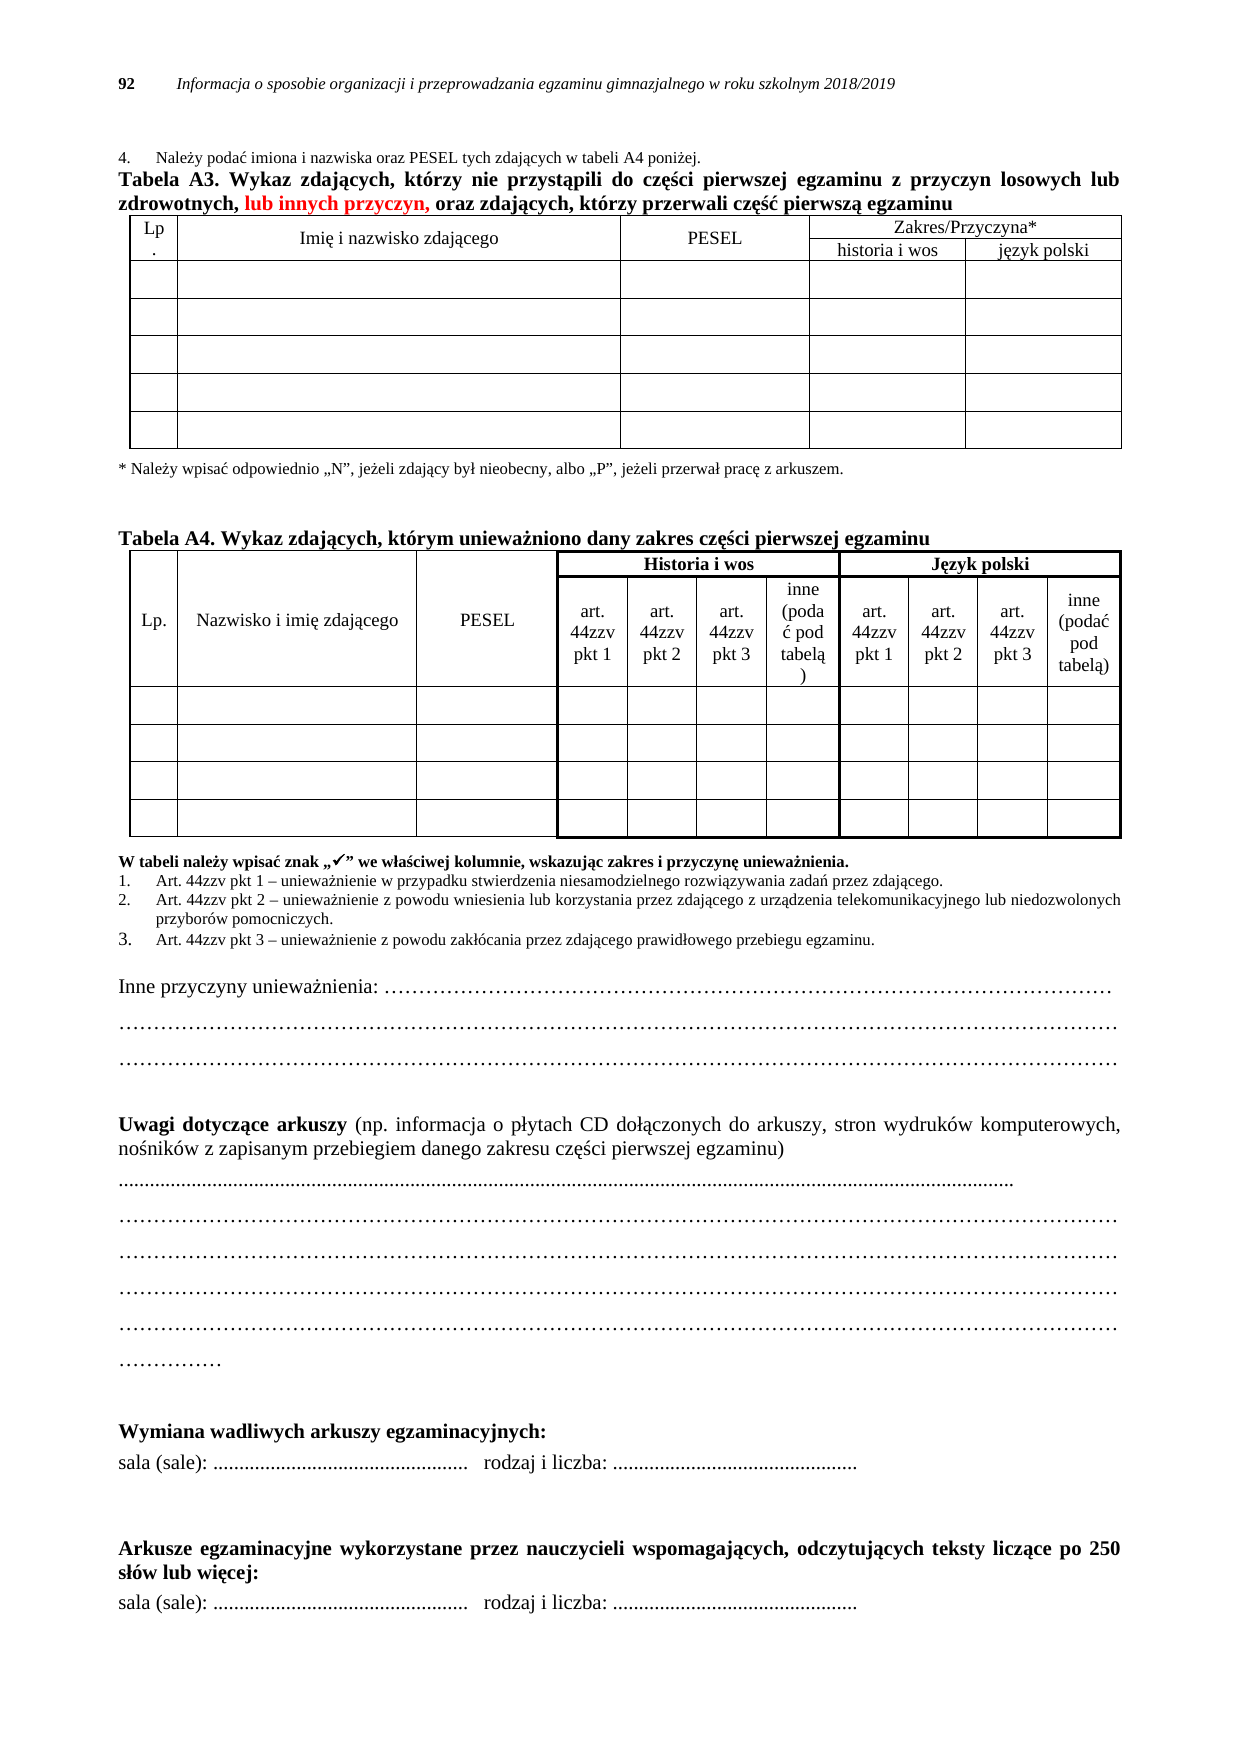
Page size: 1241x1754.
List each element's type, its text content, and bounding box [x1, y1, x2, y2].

text Arkusze egzaminacyjne wykorzystane przez nauczycieli wspomagających, odczytujących teksty liczące po 250 słów lub więcej: [118, 1536, 1122, 1584]
table_cell [810, 374, 965, 411]
table_cell [966, 299, 1121, 335]
table_cell [621, 261, 809, 298]
table_cell [767, 725, 838, 761]
text Inne przyczyny unieważnienia: …………………………………………………………………………………………… [118, 974, 1122, 998]
table_header PESEL [417, 551, 556, 686]
table_header PESEL [621, 216, 809, 260]
list Art. 44zzv pkt 1 – unieważnienie w przypadku stwierdzenia niesamodzielnego rozwiązywania zadań przez zdającego. [118, 871, 1122, 890]
list Należy podać imiona i nazwiska oraz PESEL tych zdających w tabeli A4 poniżej. [118, 148, 1122, 167]
table_cell [697, 800, 766, 836]
text W tabeli należy wpisać znak „” we właściwej kolumnie, wskazując zakres i przyczynę unieważnienia. [118, 851, 1122, 871]
table_cell [621, 336, 809, 373]
table_header Język polski [841, 553, 1119, 575]
table_cell art. 44zzv pkt 2 [628, 578, 696, 686]
table_cell [417, 687, 556, 723]
table_cell [966, 412, 1121, 448]
table_cell [697, 725, 766, 761]
table_cell [178, 299, 620, 335]
table_header Lp. [131, 216, 177, 260]
table_cell [621, 412, 809, 448]
table_cell [966, 336, 1121, 373]
table_cell [559, 762, 627, 799]
table_cell [810, 299, 965, 335]
table_cell [841, 762, 908, 799]
table_cell [131, 687, 177, 723]
table_cell [131, 412, 177, 448]
table_cell [178, 261, 620, 298]
table_cell [559, 725, 627, 761]
table_cell historia i wos [810, 239, 965, 260]
table_header Historia i wos [559, 553, 838, 575]
table_cell [178, 687, 416, 723]
table_cell [131, 299, 177, 335]
table_cell [697, 762, 766, 799]
table_cell [697, 687, 766, 723]
text Wymiana wadliwych arkuszy egzaminacyjnych: [118, 1419, 1122, 1443]
table_cell [621, 374, 809, 411]
text Tabela A3. Wykaz zdających, którzy nie przystąpili do części pierwszej egzaminu z przyczyn losowych lub zdrowotnych, lub innych przyczyn, oraz zdających, którzy przerwali część pierwszą egzaminu [118, 167, 1122, 215]
table_cell [810, 412, 965, 448]
table_cell art. 44zzv pkt 3 [697, 578, 766, 686]
table_cell inne (podać pod tabelą) [767, 578, 838, 686]
table_cell [978, 762, 1047, 799]
table_cell [178, 374, 620, 411]
table_header Imię i nazwisko zdającego [178, 216, 620, 260]
table_cell [1048, 762, 1119, 799]
table_cell [909, 762, 977, 799]
table_cell art. 44zzv pkt 3 [978, 578, 1047, 686]
table_header Nazwisko i imię zdającego [178, 551, 416, 686]
text sala (sale): ................................................. rodzaj i liczba: ............................................... [118, 1590, 1122, 1614]
table_cell [628, 762, 696, 799]
table_cell [417, 762, 556, 799]
table_cell [131, 374, 177, 411]
table_cell [559, 687, 627, 723]
table_cell [178, 412, 620, 448]
table_cell [559, 800, 627, 836]
table_cell art. 44zzv pkt 1 [841, 578, 908, 686]
text Uwagi dotyczące arkuszy (np. informacja o płytach CD dołączonych do arkuszy, stron wydruków komputerowych, nośników z zapisanym przebiegiem danego zakresu części pierwszej egzaminu) [118, 1112, 1122, 1160]
table_cell [621, 299, 809, 335]
table_cell [1048, 800, 1119, 836]
table_header Lp. [131, 551, 177, 686]
table_cell [1048, 687, 1119, 723]
table_cell [417, 725, 556, 761]
table_cell [131, 261, 177, 298]
table_cell art. 44zzv pkt 1 [559, 578, 627, 686]
table_cell [178, 762, 416, 799]
table_cell [131, 762, 177, 799]
table_cell [810, 336, 965, 373]
table_cell [178, 336, 620, 373]
table_cell [841, 800, 908, 836]
table_cell [978, 725, 1047, 761]
table_cell [909, 800, 977, 836]
table_cell [628, 725, 696, 761]
list Art. 44zzv pkt 2 – unieważnienie z powodu wniesienia lub korzystania przez zdającego z urządzenia telekomunikacyjnego lub niedozwolonych przyborów pomocniczych. [118, 890, 1122, 928]
table_cell [767, 800, 838, 836]
table_cell [978, 687, 1047, 723]
table_cell [841, 687, 908, 723]
table_cell [767, 762, 838, 799]
table_cell art. 44zzv pkt 2 [909, 578, 977, 686]
table_cell język polski [966, 239, 1121, 260]
text sala (sale): ................................................. rodzaj i liczba: ............................................... [118, 1450, 1122, 1474]
table_cell [131, 336, 177, 373]
table_cell [966, 374, 1121, 411]
table_cell [978, 800, 1047, 836]
table_cell [178, 725, 416, 761]
table_cell [767, 687, 838, 723]
table_cell [628, 687, 696, 723]
table_cell [966, 261, 1121, 298]
table_cell [909, 725, 977, 761]
text ……………………………………………………………………………………………………………………………………………………………………………………………………………………………………………………………… [118, 1010, 1122, 1070]
table_cell [628, 800, 696, 836]
table_cell [131, 725, 177, 761]
text * Należy wpisać odpowiednio „N”, jeżeli zdający był nieobecny, albo „P”, jeżeli przerwał pracę z arkuszem. [118, 459, 1122, 478]
table_cell [1048, 725, 1119, 761]
text Tabela A4. Wykaz zdających, którym unieważniono dany zakres części pierwszej egzaminu [118, 526, 1122, 550]
table_cell [131, 800, 177, 836]
text ............................................................................................................................................................................…………………………………………………………………………………………………………………………………………………………………………………………………………………………………………………………………………………………………………………………………………………………………………………………………………………………………………………………………………………………………………………………………………… [118, 1167, 1122, 1371]
table_cell [909, 687, 977, 723]
table_cell [417, 800, 556, 836]
list Art. 44zzv pkt 3 – unieważnienie z powodu zakłócania przez zdającego prawidłowego przebiegu egzaminu. [118, 928, 1122, 950]
table_cell inne (podać pod tabelą) [1048, 578, 1119, 686]
table_cell [841, 725, 908, 761]
table_cell [178, 800, 416, 836]
table_header Zakres/Przyczyna* [810, 216, 1121, 238]
table_cell [810, 261, 965, 298]
